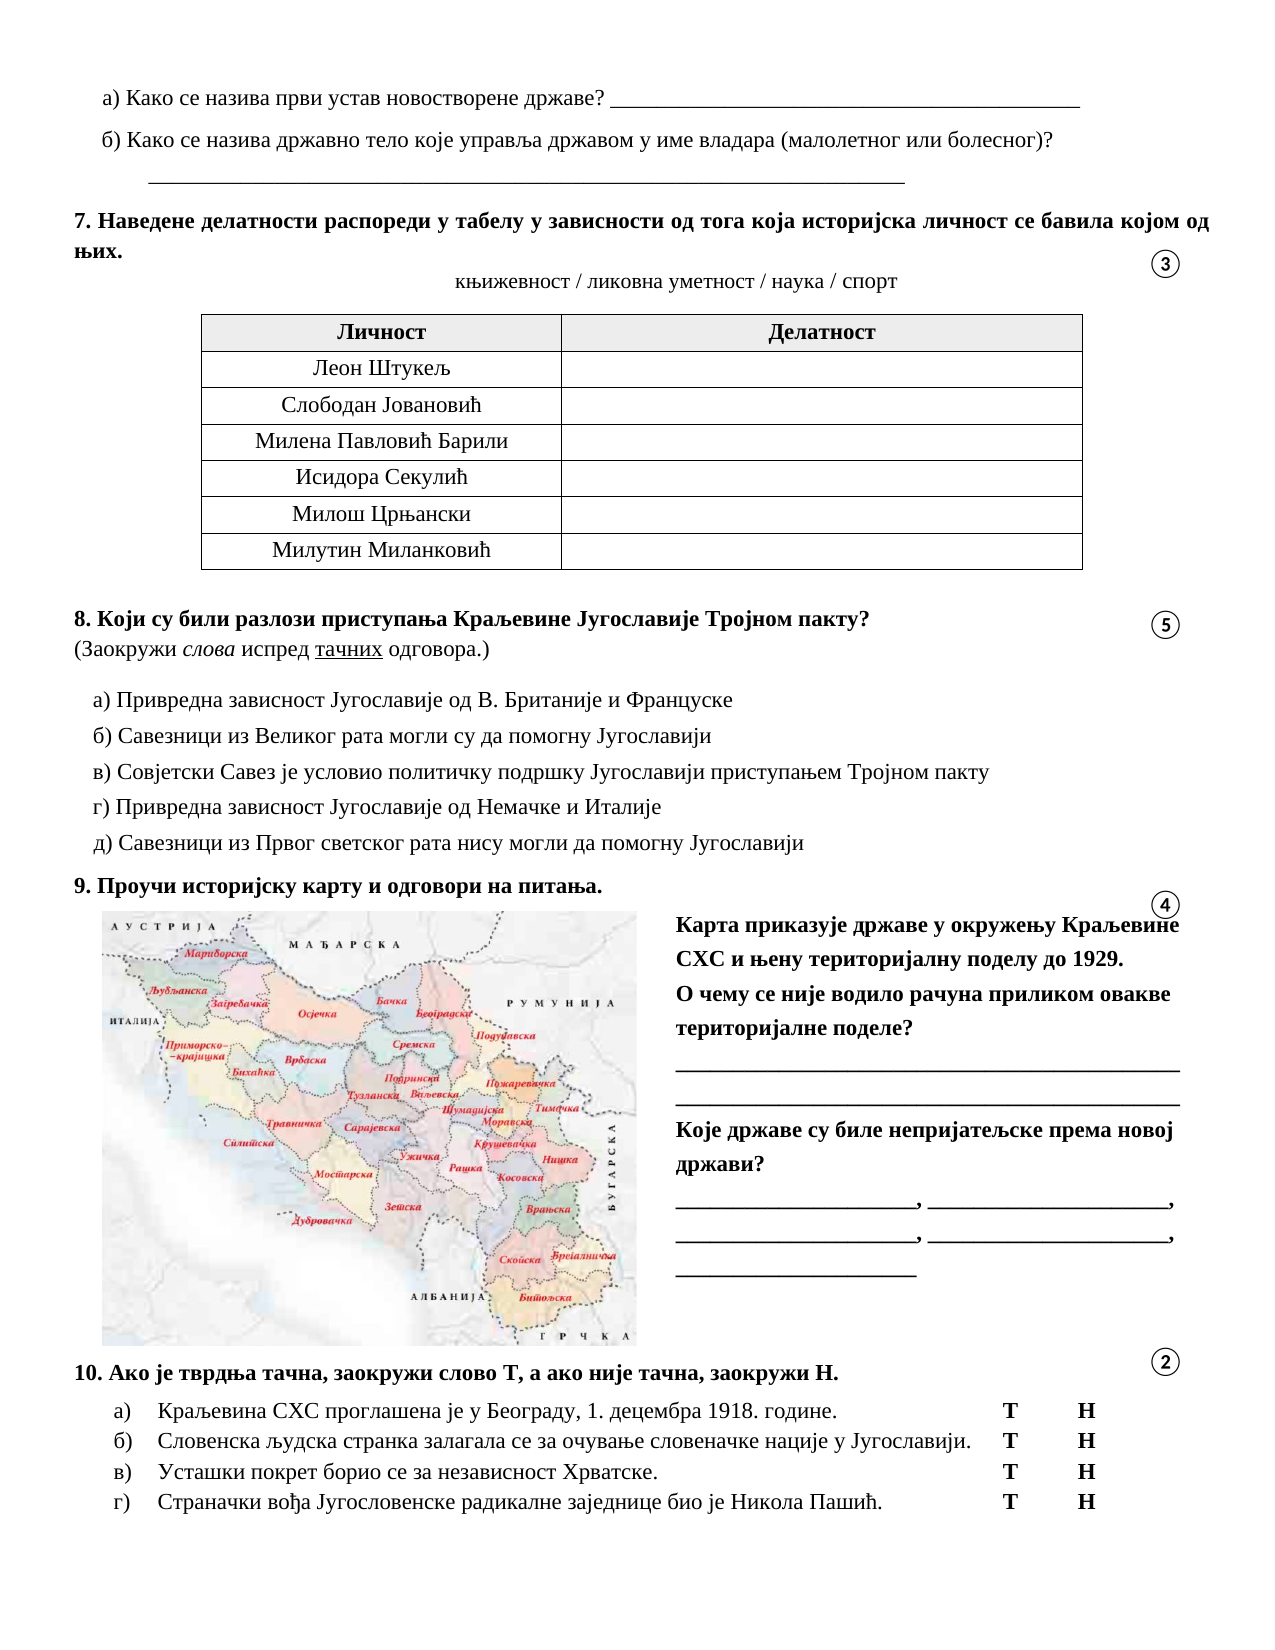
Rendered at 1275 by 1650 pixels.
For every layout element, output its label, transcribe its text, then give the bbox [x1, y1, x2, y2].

text а) Привредна зависност Југославије од В. Британије и Француске [74, 686, 1211, 713]
table_cell [562, 461, 1082, 496]
text књижевност / ликовна уметност / наука / спорт [224, 268, 1211, 294]
picture [101, 911, 637, 1346]
table_cell Усташки покрет борио се за независност Хрватске. [146, 1458, 991, 1488]
text 8. Који су били разлози приступања Краљевине Југославије Тројном пакту? [74, 605, 1211, 631]
table_cell [562, 425, 1082, 460]
table_cell Т Н [991, 1428, 1143, 1458]
table_cell Милош Црњански [202, 497, 561, 532]
table_cell г) [102, 1488, 146, 1518]
table_cell Т Н [991, 1458, 1143, 1488]
table_header Карта приказује државе у окружењу Краљевине СХС и њену територијалну поделу до 1929. О чему се није водило рачуна приликом овакве територијалне поделе? ________________________________________________________________________________________ Које државе су биле непријатељске према новој држави? _____________________, _____________________, _____________________, _____________________, _____________________ [664, 911, 1196, 1358]
text 9. Проучи историјску карту и одговори на питања. [74, 872, 1211, 898]
table_cell Исидора Секулић [202, 461, 561, 496]
table_header Краљевина СХС проглашена је у Београду, 1. децембра 1918. године. [146, 1398, 991, 1428]
table_cell Милутин Миланковић [202, 534, 561, 569]
table_header Делатност [562, 315, 1082, 351]
table_cell Словенска људска странка залагала се за очување словеначке нације у Југославији. [146, 1428, 991, 1458]
table_cell Страначки вођа Југословенске радикалне заједнице био је Никола Пашић. [146, 1488, 991, 1518]
text а) Како се назива први устав новостворене државе? _________________________________________ [102, 84, 1211, 111]
text б) Савезници из Великог рата могли су да помогну Југославији [74, 722, 1211, 748]
table_cell Леон Штукељ [202, 352, 561, 387]
table_header Т Н [991, 1398, 1143, 1428]
table_cell б) [102, 1428, 146, 1458]
text 10. Ако је тврдња тачна, заокружи слово Т, а ако није тачна, заокружи Н. [74, 1358, 1211, 1385]
table_cell Слободан Јовановић [202, 388, 561, 423]
text б) Како се назива државно тело које управља државом у име владара (малолетног или болесног)? __________________________________________________________________ [101, 126, 1211, 187]
table_header а) [102, 1398, 146, 1428]
table_cell Т Н [991, 1488, 1143, 1518]
text (Заокружи слова испред тачних одговора.) [74, 635, 1211, 661]
table_cell в) [102, 1458, 146, 1488]
text 7. Наведене делатности распореди у табелу у зависности од тога која историјска личност се бавила којом од њих. [74, 207, 1211, 264]
table_cell [562, 352, 1082, 387]
table_cell Милена Павловић Барили [202, 425, 561, 460]
table_cell [562, 497, 1082, 532]
table_cell [562, 388, 1082, 423]
table_header [74, 911, 664, 1358]
text г) Привредна зависност Југославије од Немачке и Италије [74, 793, 1211, 820]
text д) Савезници из Првог светског рата нису могли да помогну Југославији [74, 829, 1211, 856]
table_header Личност [202, 315, 561, 351]
table_cell [562, 534, 1082, 569]
text в) Совјетски Савез је условио политичку подршку Југославији приступањем Тројном пакту [74, 758, 1211, 784]
